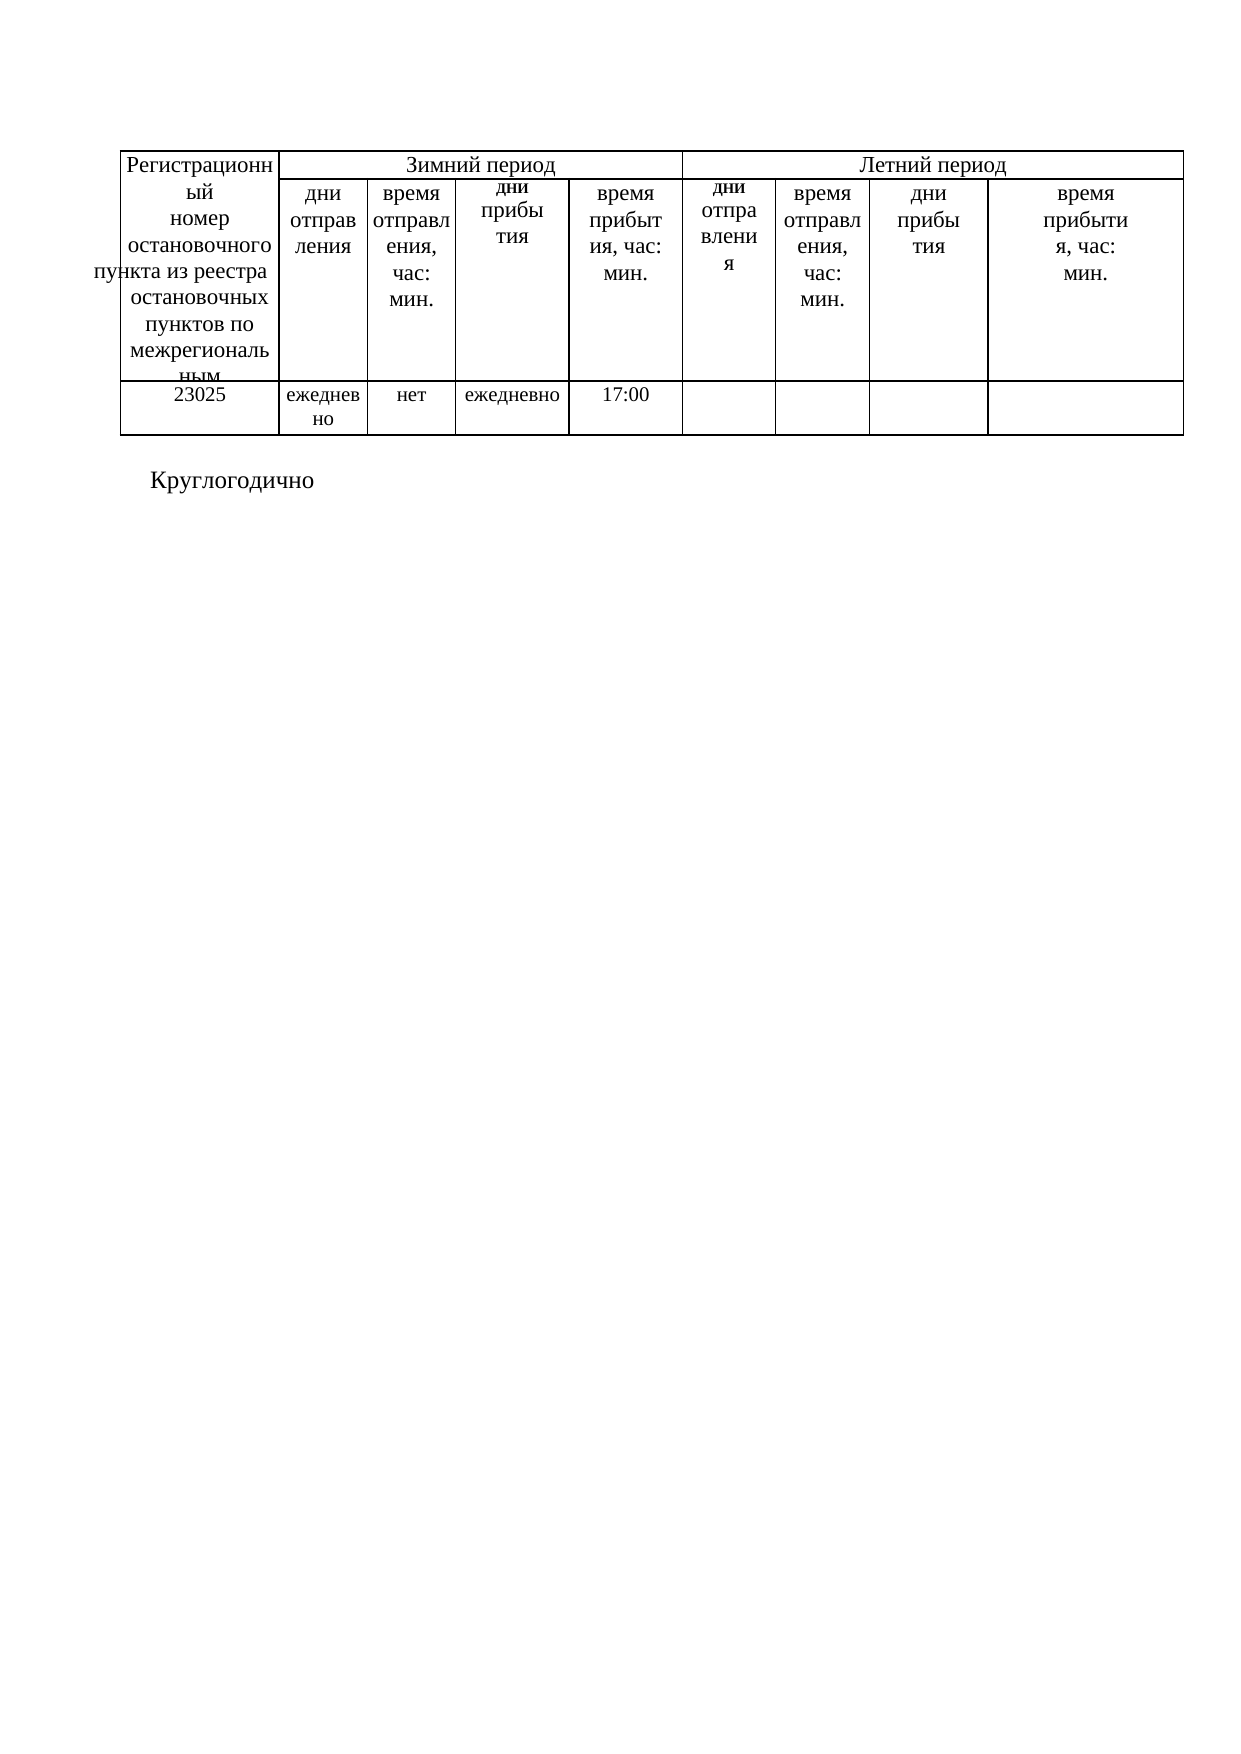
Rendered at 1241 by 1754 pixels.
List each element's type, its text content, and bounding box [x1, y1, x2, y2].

table_cell время отправл ения, час: мин. [776, 180, 869, 380]
table_cell ежедневно [456, 382, 568, 434]
table_cell время прибыти я, час: мин. [989, 180, 1183, 380]
table_cell время отправл ения, час: мин. [368, 180, 455, 380]
table_cell нет [368, 382, 455, 434]
table_cell ДНИ отпра влени я [683, 180, 775, 380]
table_cell ежедневно [280, 382, 367, 434]
table_cell дни прибы тия [870, 180, 987, 380]
table_cell [870, 382, 987, 434]
table_header Летний период [683, 152, 1183, 178]
table_cell [683, 382, 775, 434]
table_header Зимний период [280, 152, 682, 178]
text Круглогодично [150, 465, 1090, 493]
table_cell [776, 382, 869, 434]
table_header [121, 152, 278, 380]
table_cell дни отправ ления [280, 180, 367, 380]
table_cell время прибыт ия, час: мин. [570, 180, 682, 380]
table_cell [989, 382, 1183, 434]
table_cell ДНИ прибы тия [456, 180, 568, 380]
table_cell 23025 [121, 382, 278, 434]
table_cell 17:00 [570, 382, 682, 434]
